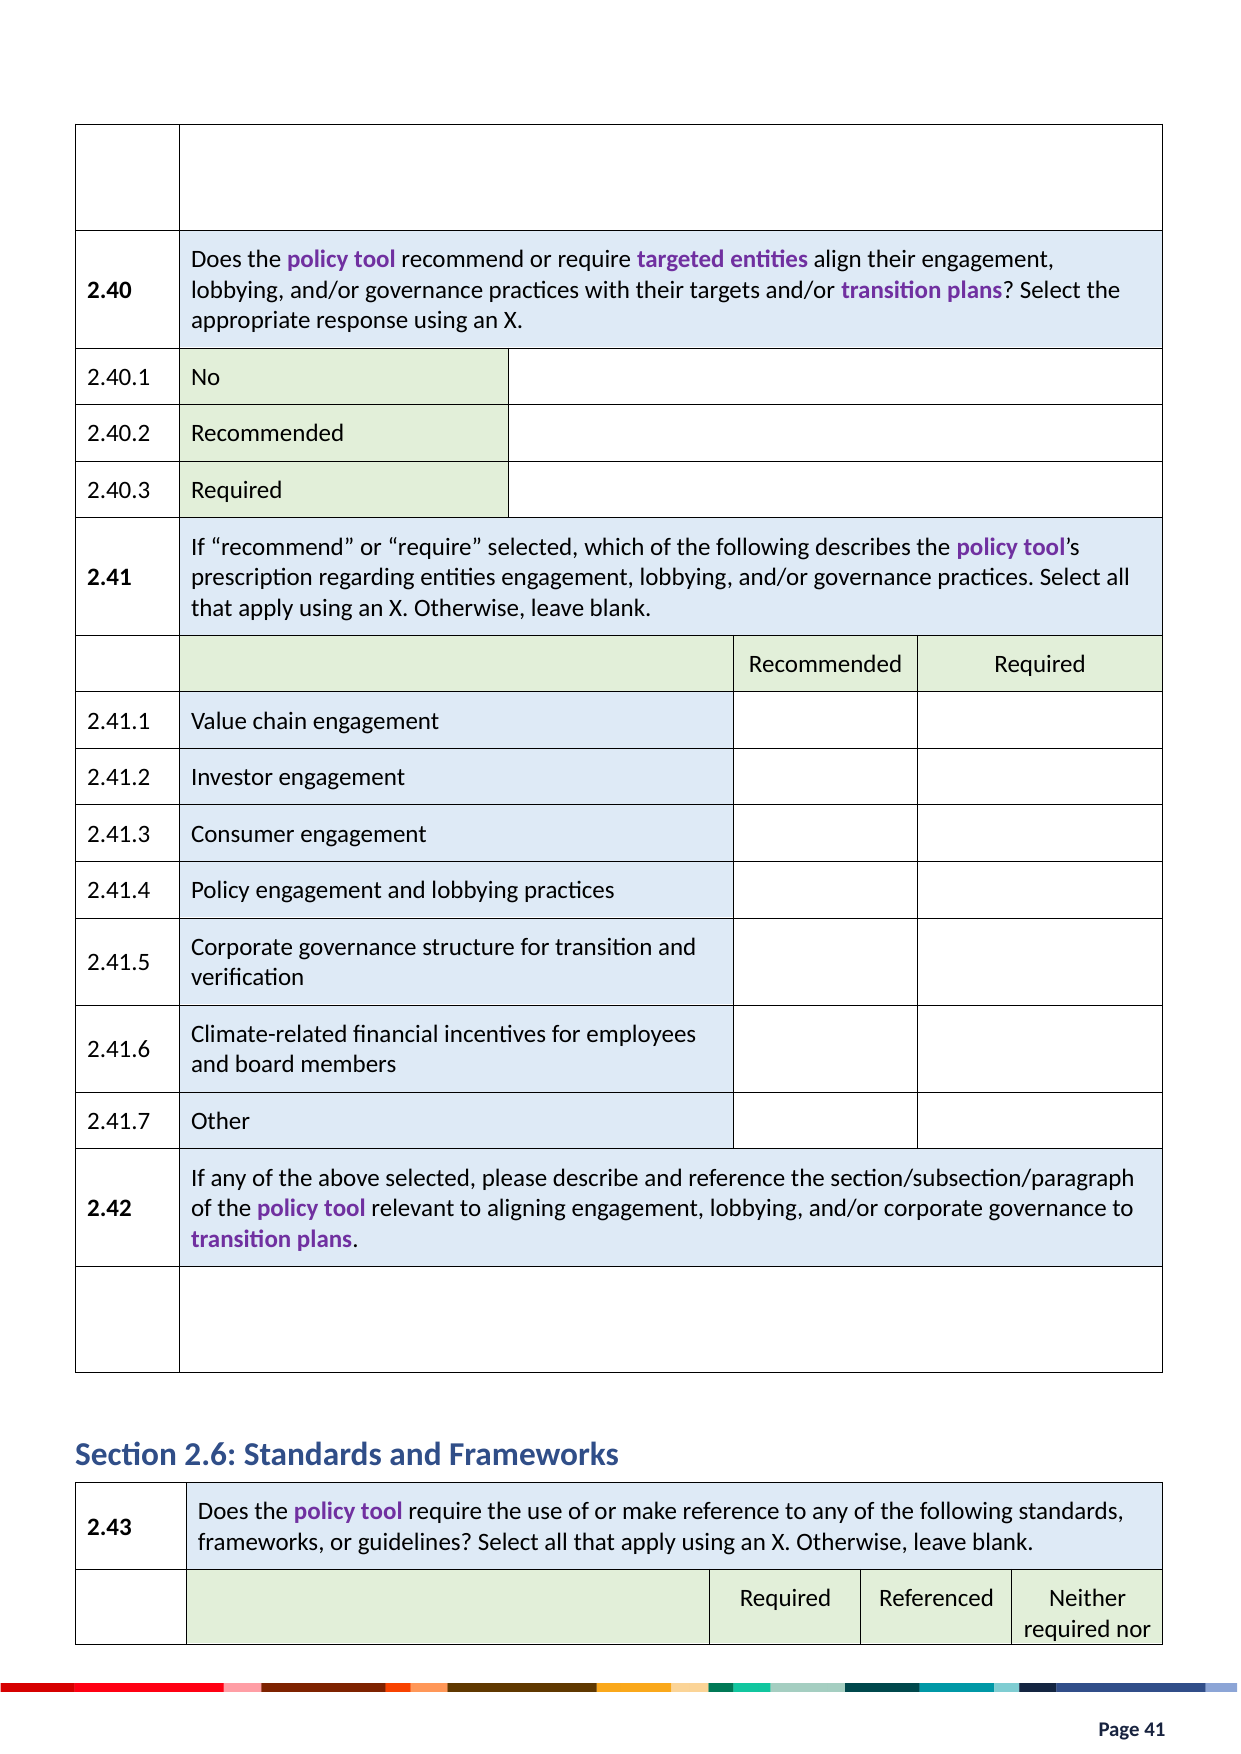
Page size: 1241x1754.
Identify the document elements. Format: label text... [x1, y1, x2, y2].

table_cell [509, 462, 1162, 517]
table_cell 2.42 [76, 1149, 179, 1266]
table_cell [918, 919, 1162, 1004]
subtitle Section 2.6: Standards and Frameworks [75, 1433, 1165, 1473]
table_cell [734, 692, 917, 748]
table_header Does the policy tool require the use of or make reference to any of the following standards, frameworks, or guidelines? Select all that apply using an X. Otherwise, leave blank. [187, 1483, 1162, 1569]
table_cell If any of the above selected, please describe and reference the section/subsection/paragraph of the policy tool relevant to aligning engagement, lobbying, and/or corporate governance to transition plans. [180, 1149, 1162, 1266]
table_cell [180, 636, 733, 691]
table_cell [918, 692, 1162, 748]
table_cell [918, 1093, 1162, 1148]
table_cell Investor engagement [180, 749, 733, 804]
table_cell [509, 405, 1162, 461]
table_cell Recommended [180, 405, 508, 461]
table_cell [918, 862, 1162, 917]
table_cell 2.41.3 [76, 805, 179, 861]
table_cell No [180, 349, 508, 404]
table_cell [180, 1267, 1162, 1372]
table_cell 2.40.3 [76, 462, 179, 517]
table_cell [1012, 1570, 1162, 1643]
table_cell [918, 1006, 1162, 1092]
table_cell 2.41.1 [76, 692, 179, 748]
table_cell Corporate governance structure for transition and verification [180, 919, 733, 1004]
table_cell [734, 919, 917, 1004]
table_cell [187, 1570, 709, 1643]
table_cell [734, 1006, 917, 1092]
table_cell [76, 1267, 179, 1372]
table_cell [734, 862, 917, 917]
table_cell [734, 749, 917, 804]
table_cell Climate-related financial incentives for employees and board members [180, 1006, 733, 1092]
table_cell 2.41.4 [76, 862, 179, 917]
table_cell Value chain engagement [180, 692, 733, 748]
table_cell Consumer engagement [180, 805, 733, 861]
table_cell [918, 749, 1162, 804]
table_cell Recommended [734, 636, 917, 691]
table_cell Policy engagement and lobbying practices [180, 862, 733, 917]
table_cell 2.41 [76, 518, 179, 635]
table_cell Required [710, 1570, 860, 1643]
table_cell Referenced [861, 1570, 1011, 1643]
table_cell Required [180, 462, 508, 517]
table_cell Does the policy tool recommend or require targeted entities align their engagement, lobbying, and/or governance practices with their targets and/or transition plans? Select the appropriate response using an X. [180, 231, 1162, 347]
table_cell 2.41.2 [76, 749, 179, 804]
table_cell 2.41.5 [76, 919, 179, 1004]
table_cell If “recommend” or “require” selected, which of the following describes the policy tool’s prescription regarding entities engagement, lobbying, and/or governance practices. Select all that apply using an X. Otherwise, leave blank. [180, 518, 1162, 635]
table_cell 2.40 [76, 231, 179, 347]
table_cell Other [180, 1093, 733, 1148]
table_cell [734, 1093, 917, 1148]
table_cell [76, 1570, 186, 1643]
table_cell [509, 349, 1162, 404]
table_cell 2.40.1 [76, 349, 179, 404]
table_cell [76, 125, 179, 230]
table_cell [734, 805, 917, 861]
table_cell [180, 125, 1162, 230]
table_header 2.43 [76, 1483, 186, 1569]
table_cell Required [918, 636, 1162, 691]
table_cell [918, 805, 1162, 861]
picture [0, 1683, 1236, 1692]
table_cell 2.41.7 [76, 1093, 179, 1148]
table_cell [76, 636, 179, 691]
table_cell 2.40.2 [76, 405, 179, 461]
table_cell 2.41.6 [76, 1006, 179, 1092]
